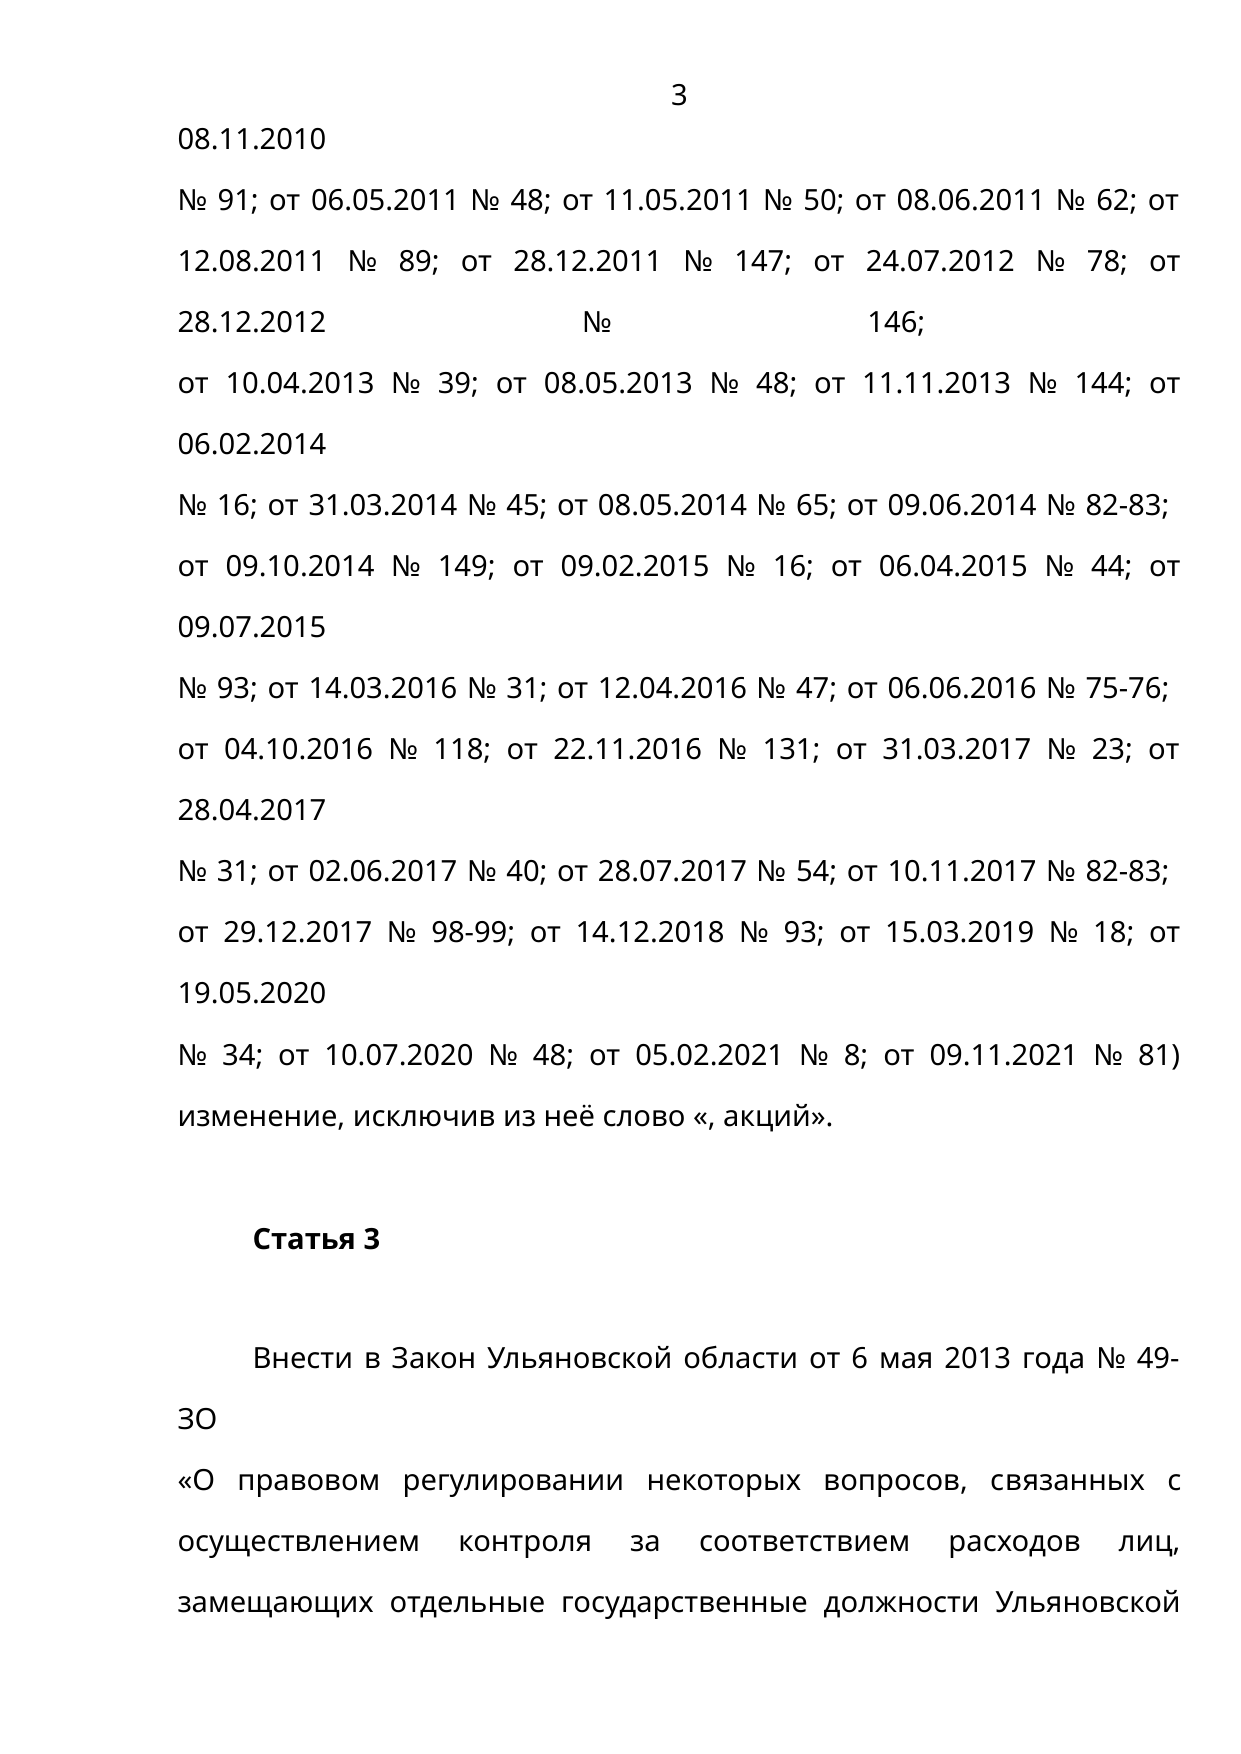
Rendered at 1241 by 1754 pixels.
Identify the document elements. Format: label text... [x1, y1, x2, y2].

text Статья 3 [177, 1218, 1181, 1258]
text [177, 1337, 1181, 1621]
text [177, 118, 1181, 1134]
